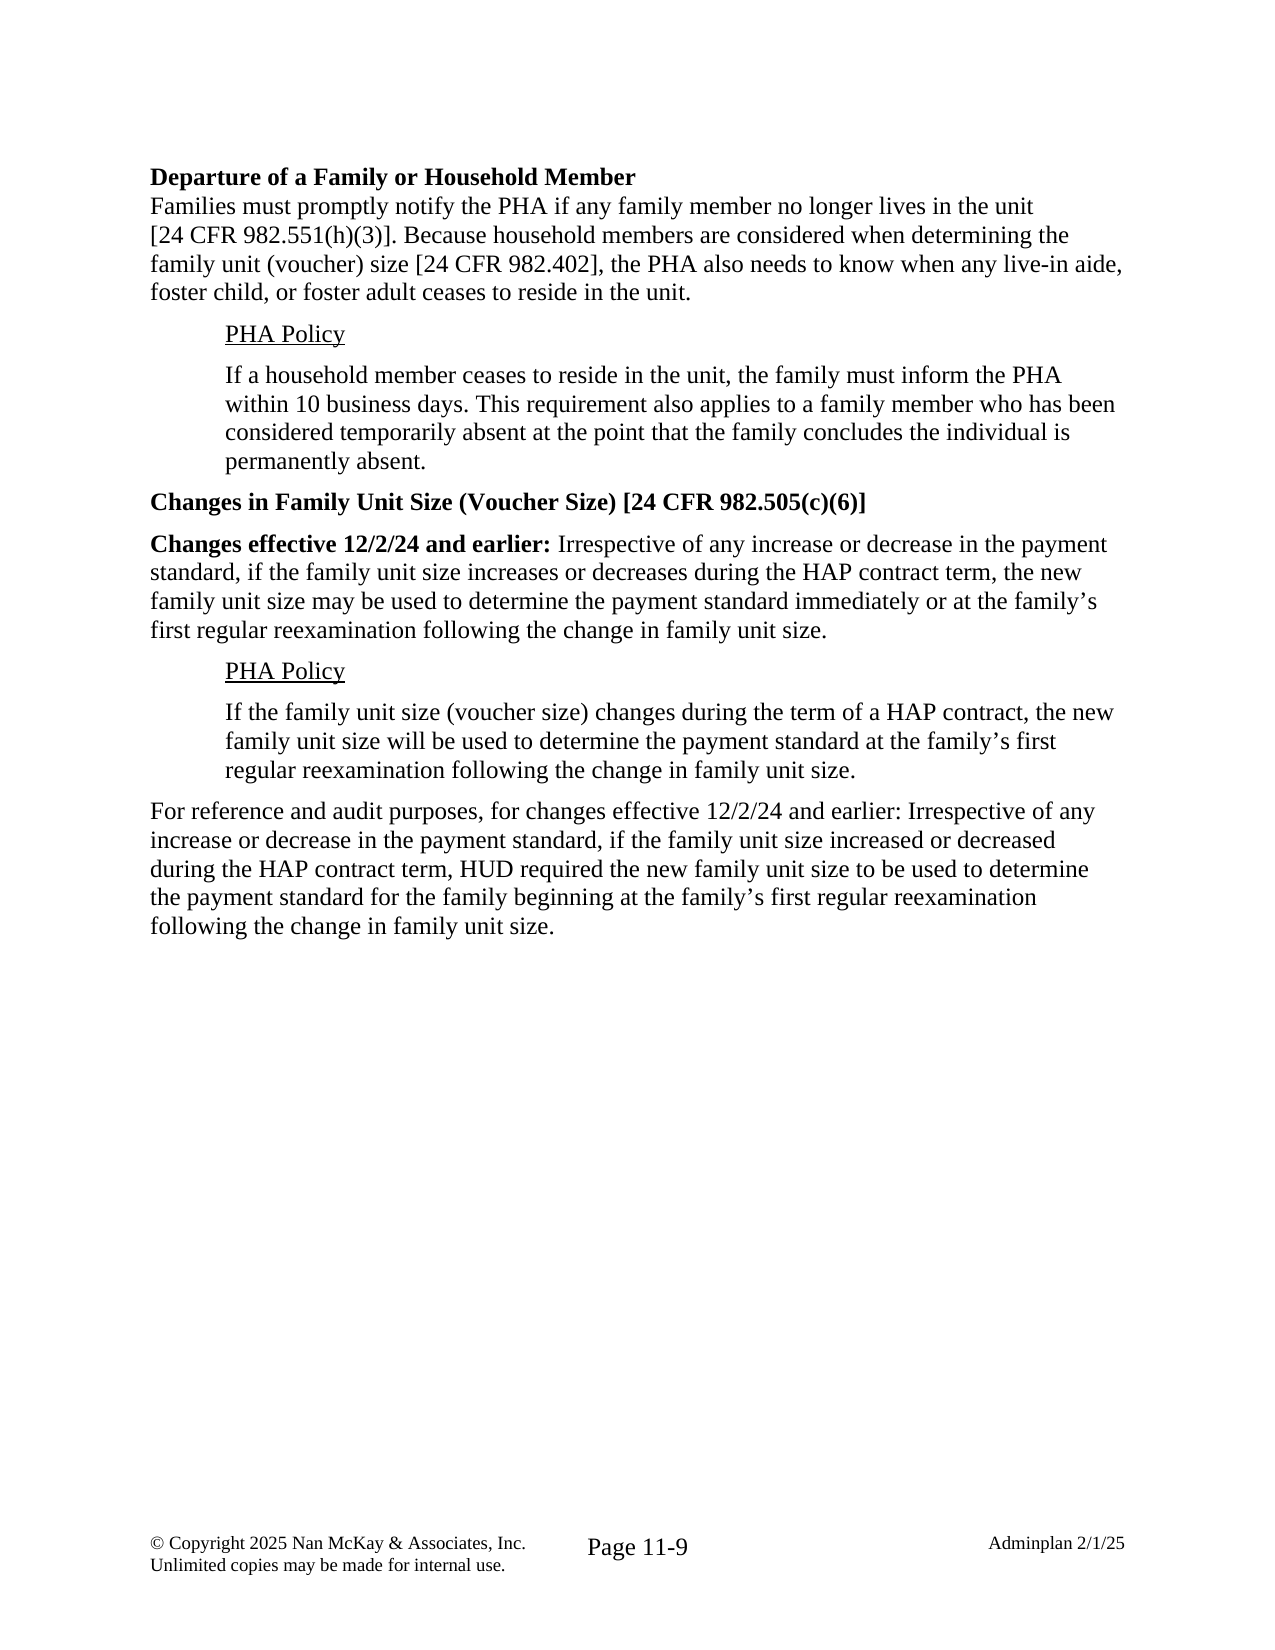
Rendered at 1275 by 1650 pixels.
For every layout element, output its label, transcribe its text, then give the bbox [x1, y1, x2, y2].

text Changes effective 12/2/24 and earlier: Irrespective of any increase or decrease in the payment standard, if the family unit size increases or decreases during the HAP contract term, the new family unit size may be used to determine the payment standard immediately or at the family’s first regular reexamination following the change in family unit size. [150, 529, 1125, 644]
text Departure of a Family or Household Member [150, 162, 1125, 191]
text If the family unit size (voucher size) changes during the term of a HAP contract, the new family unit size will be used to determine the payment standard at the family’s first regular reexamination following the change in family unit size. [225, 697, 1125, 784]
text PHA Policy [225, 319, 1125, 347]
text Families must promptly notify the PHA if any family member no longer lives in the unit [24 CFR 982.551(h)(3)]. Because household members are considered when determining the family unit (voucher) size [24 CFR 982.402], the PHA also needs to know when any live-in aide, foster child, or foster adult ceases to reside in the unit. [150, 191, 1125, 306]
text If a household member ceases to reside in the unit, the family must inform the PHA within 10 business days. This requirement also applies to a family member who has been considered temporarily absent at the point that the family concludes the individual is permanently absent. [225, 360, 1125, 475]
text Changes in Family Unit Size (Voucher Size) [24 CFR 982.505(c)(6)] [150, 487, 1125, 516]
text PHA Policy [150, 656, 1125, 685]
text For reference and audit purposes, for changes effective 12/2/24 and earlier: Irrespective of any increase or decrease in the payment standard, if the family unit size increased or decreased during the HAP contract term, HUD required the new family unit size to be used to determine the payment standard for the family beginning at the family’s first regular reexamination following the change in family unit size. [150, 796, 1125, 940]
